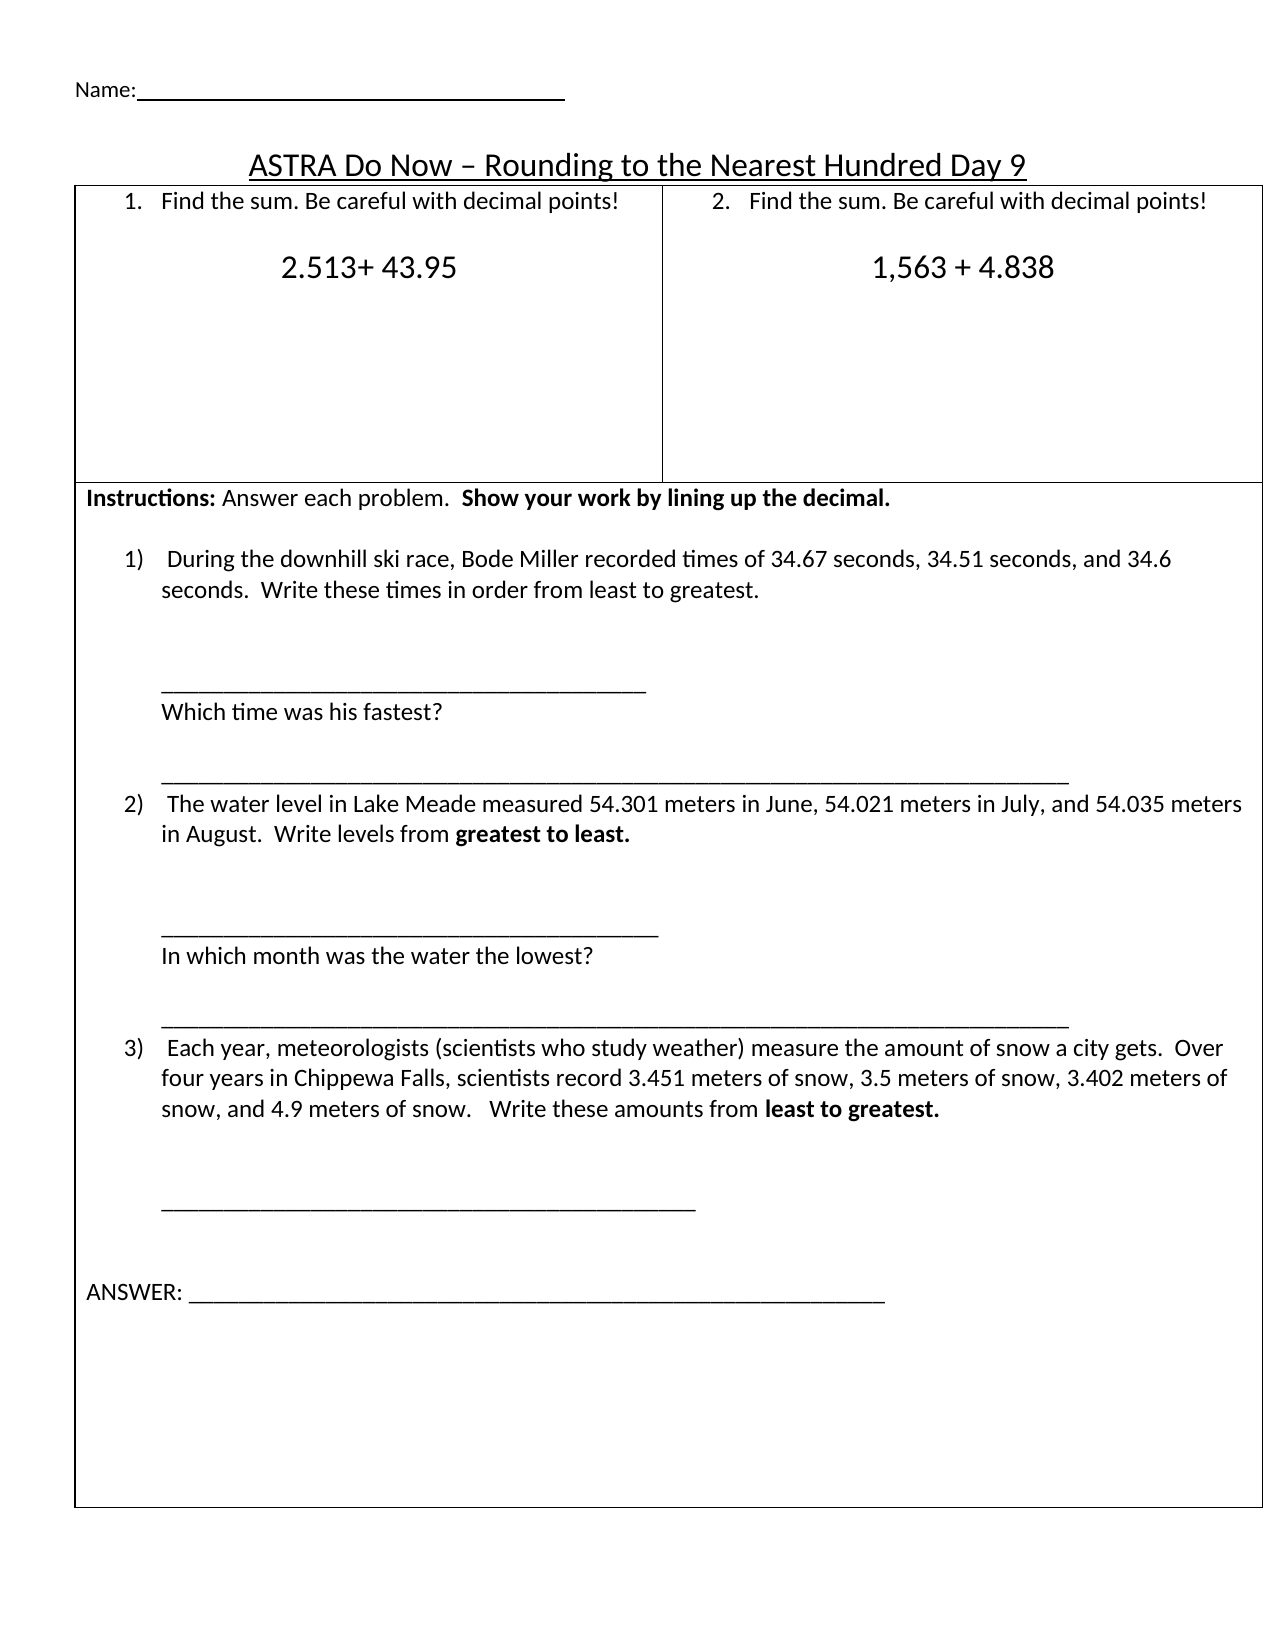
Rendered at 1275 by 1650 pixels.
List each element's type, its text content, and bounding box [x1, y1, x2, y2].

table_cell Instructions: Answer each problem. Show your work by lining up the decimal. During the downhill ski race, Bode Miller recorded times of 34.67 seconds, 34.51 seconds, and 34.6 seconds. Write these times in order from least to greatest. _______________________________________ Which time was his fastest? _________________________________________________________________________ The water level in Lake Meade measured 54.301 meters in June, 54.021 meters in July, and 54.035 meters in August. Write levels from greatest to least. ________________________________________ In which month was the water the lowest? _________________________________________________________________________ Each year, meteorologists (scientists who study weather) measure the amount of snow a city gets. Over four years in Chippewa Falls, scientists record 3.451 meters of snow, 3.5 meters of snow, 3.402 meters of snow, and 4.9 meters of snow. Write these amounts from least to greatest. ___________________________________________ ANSWER: ________________________________________________________ [76, 483, 1262, 1507]
table_header Find the sum. Be careful with decimal points! + 43.95 [76, 186, 662, 482]
text ASTRA Do Now – Rounding to the Nearest Hundred Day 9 [75, 144, 1200, 184]
table_header Find the sum. Be careful with decimal points! 1,563 + 4.838 [663, 186, 1262, 482]
